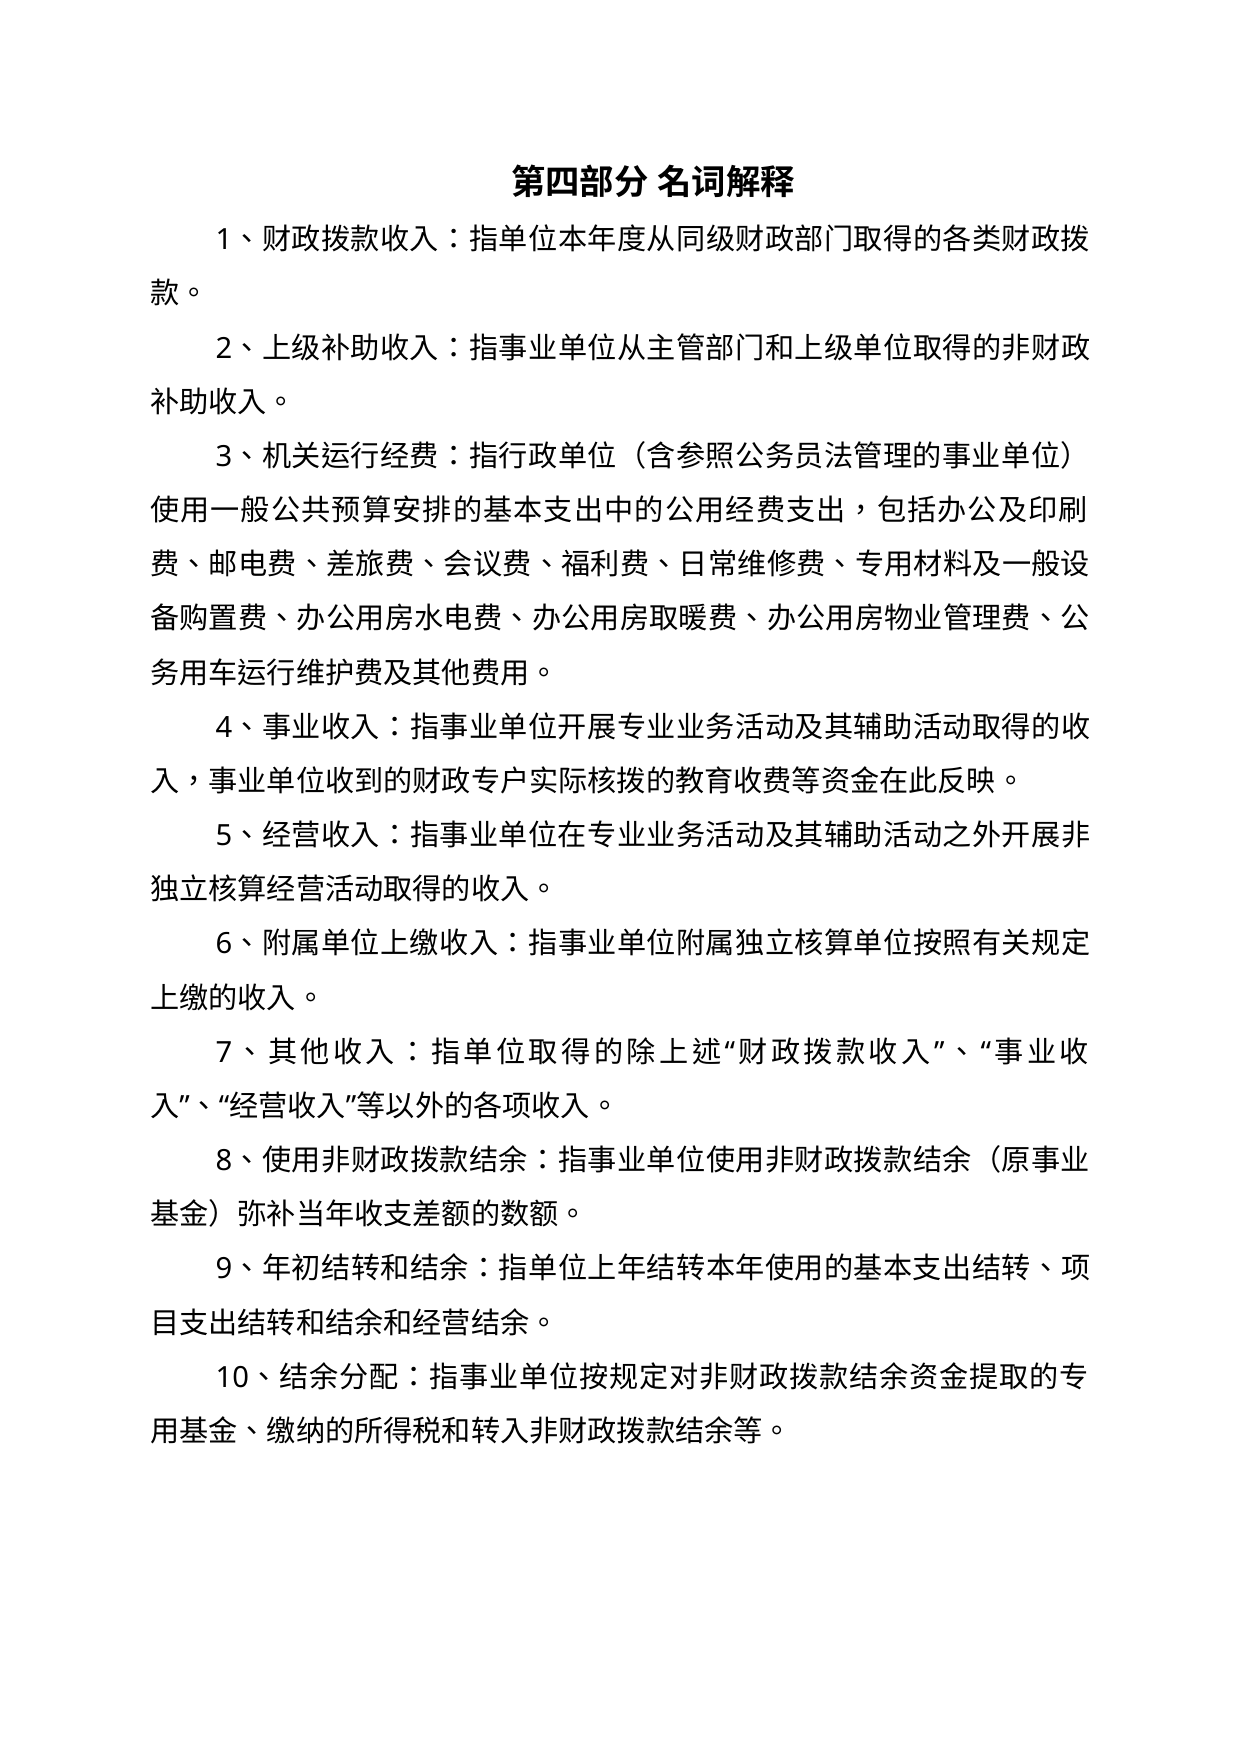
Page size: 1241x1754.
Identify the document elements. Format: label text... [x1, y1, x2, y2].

text 2、上级补助收入：指事业单位从主管部门和上级单位取得的非财政补助收入。 [150, 312, 1090, 421]
text 5、经营收入：指事业单位在专业业务活动及其辅助活动之外开展非独立核算经营活动取得的收入。 [150, 800, 1090, 908]
text 8、使用非财政拨款结余：指事业单位使用非财政拨款结余（原事业基金）弥补当年收支差额的数额。 [150, 1125, 1090, 1233]
text 第四部分 名词解释 [150, 150, 1090, 204]
text 10、结余分配：指事业单位按规定对非财政拨款结余资金提取的专用基金、缴纳的所得税和转入非财政拨款结余等。 [150, 1342, 1090, 1450]
text 3、机关运行经费：指行政单位（含参照公务员法管理的事业单位）使用一般公共预算安排的基本支出中的公用经费支出，包括办公及印刷费、邮电费、差旅费、会议费、福利费、日常维修费、专用材料及一般设备购置费、办公用房水电费、办公用房取暖费、办公用房物业管理费、公务用车运行维护费及其他费用。 [150, 421, 1090, 692]
text 9、年初结转和结余：指单位上年结转本年使用的基本支出结转、项目支出结转和结余和经营结余。 [150, 1233, 1090, 1342]
text 6、附属单位上缴收入：指事业单位附属独立核算单位按照有关规定上缴的收入。 [150, 908, 1090, 1017]
text 7、其他收入：指单位取得的除上述“财政拨款收入”、“事业收入”、“经营收入”等以外的各项收入。 [150, 1017, 1090, 1125]
text 1、财政拨款收入：指单位本年度从同级财政部门取得的各类财政拨款。 [150, 204, 1090, 312]
text 4、事业收入：指事业单位开展专业业务活动及其辅助活动取得的收入，事业单位收到的财政专户实际核拨的教育收费等资金在此反映。 [150, 692, 1090, 800]
